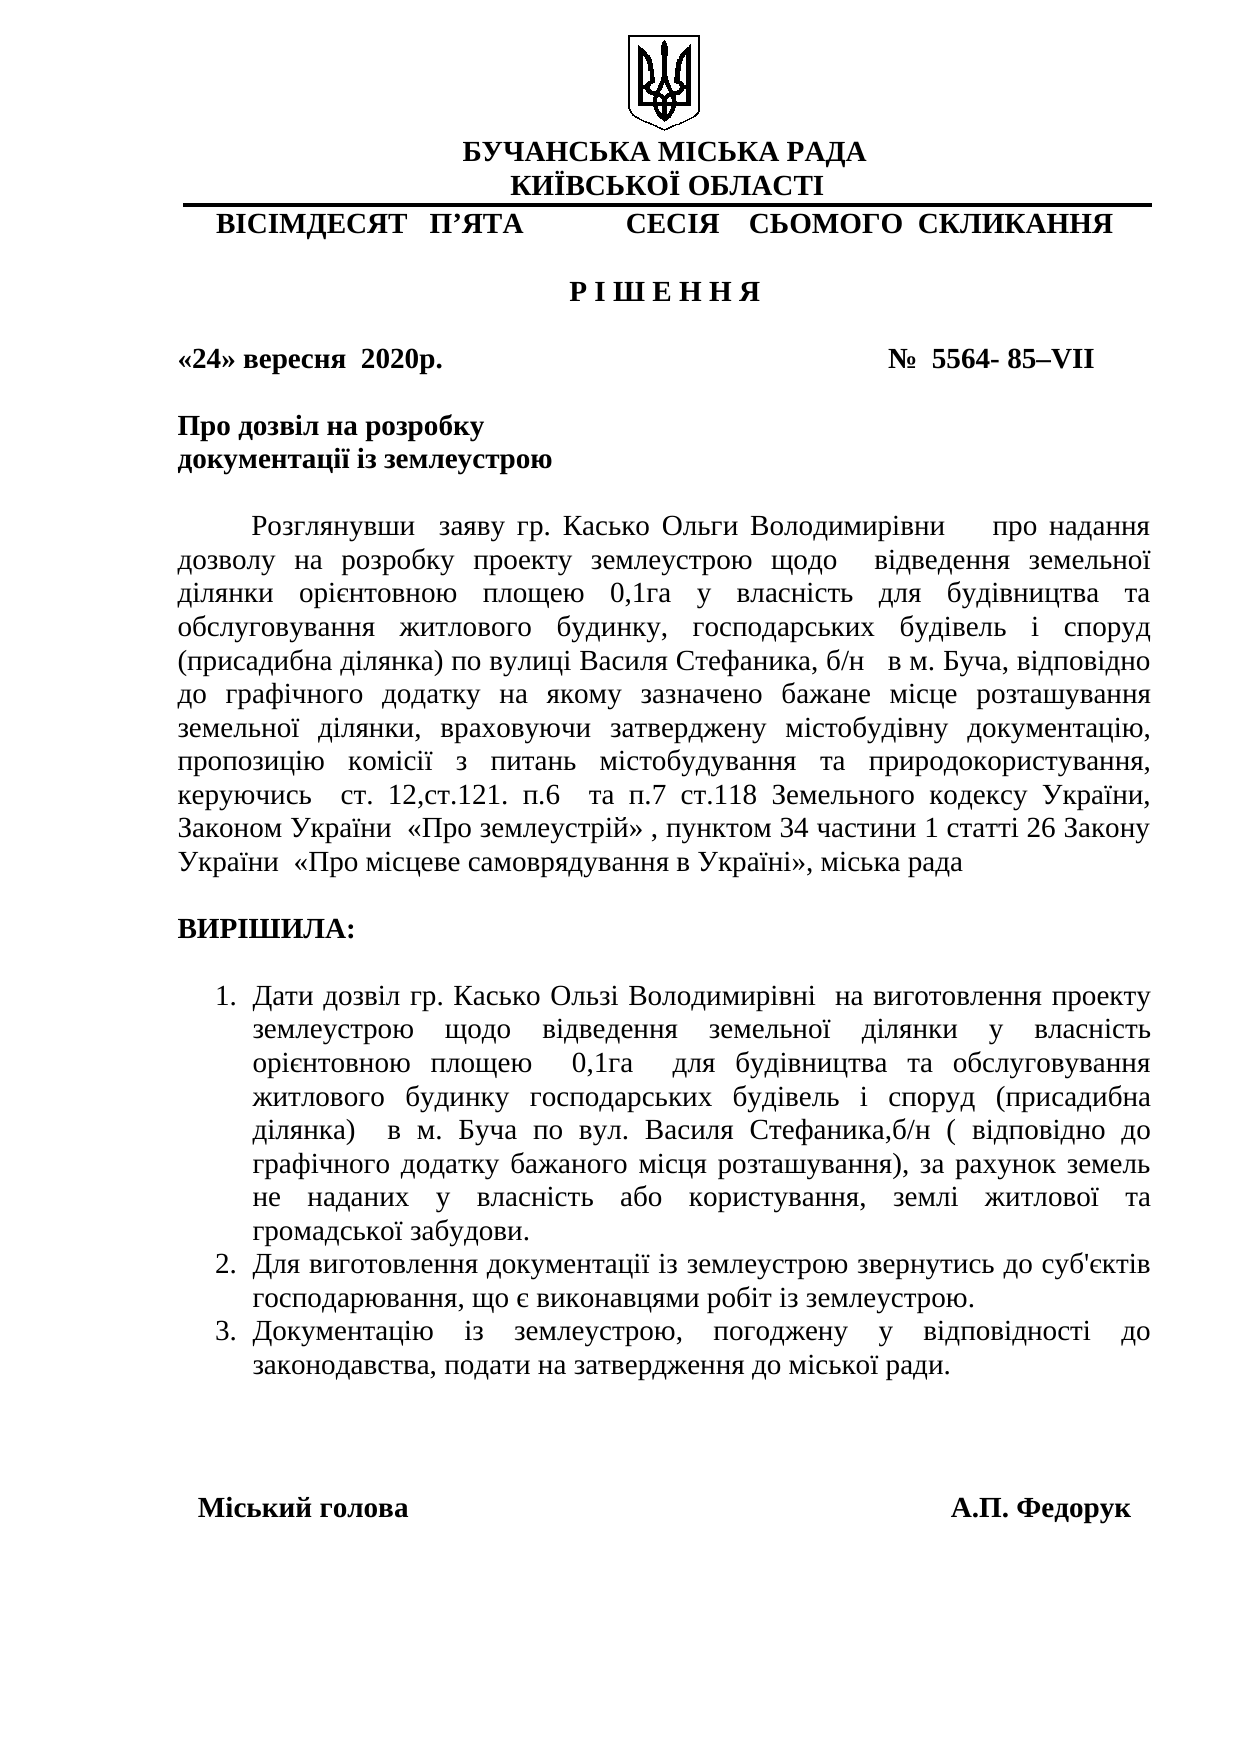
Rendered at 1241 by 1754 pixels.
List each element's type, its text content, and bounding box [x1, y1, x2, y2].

text документації із землеустрою [177, 441, 1152, 475]
list Документацію із землеустрою, погоджену у відповідності до законодавства, подати на затвердження до міської ради. [215, 1313, 1152, 1381]
text КИЇВСЬКОЇ ОБЛАСТІ [183, 168, 1152, 203]
text БУЧАНСЬКА МІСЬКА РАДА [177, 134, 1152, 168]
text «24» вересня 2020р. № 5564- 85–VІІ [177, 341, 1152, 374]
text Розглянувши заяву гр. Касько Ольги Володимирівни про надання дозволу на розробку проекту землеустрою щодо відведення земельної ділянки орієнтовною площею 0,1га у власність для будівництва та обслуговування житлового будинку, господарських будівель і споруд (присадибна ділянка) по вулиці Василя Стефаника, б/н в м. Буча, відповідно до графічного додатку на якому зазначено бажане місце розташування земельної ділянки, враховуючи затверджену містобудівну документацію, пропозицію комісії з питань містобудування та природокористування, керуючись ст. 12,ст.121. п.6 та п.7 ст.118 Земельного кодексу України, Законом України «Про землеустрій» , пунктом 34 частини 1 статті 26 Закону України «Про місцеве самоврядування в Україні», міська рада [177, 508, 1152, 877]
text ВИРІШИЛА: [177, 911, 1152, 944]
list Для виготовлення документації із землеустрою звернутись до суб'єктів господарювання, що є виконавцями робіт із землеустрою. [215, 1246, 1152, 1313]
text Р І Ш Е Н Н Я [177, 274, 1152, 307]
text ВІСІМДЕСЯТ П’ЯТА СЕСІЯ СЬОМОГО СКЛИКАННЯ [177, 207, 1152, 240]
text Міський голова А.П. Федорук [177, 1490, 1152, 1524]
text Про дозвіл на розробку [177, 408, 1152, 441]
list Дати дозвіл гр. Касько Ользі Володимирівні на виготовлення проекту землеустрою щодо відведення земельної ділянки у власність орієнтовною площею 0,1га для будівництва та обслуговування житлового будинку господарських будівель і споруд (присадибна ділянка) в м. Буча по вул. Василя Стефаника,б/н ( відповідно до графічного додатку бажаного місця розташування), за рахунок земель не наданих у власність або користування, землі житлової та громадської забудови. [215, 978, 1152, 1246]
